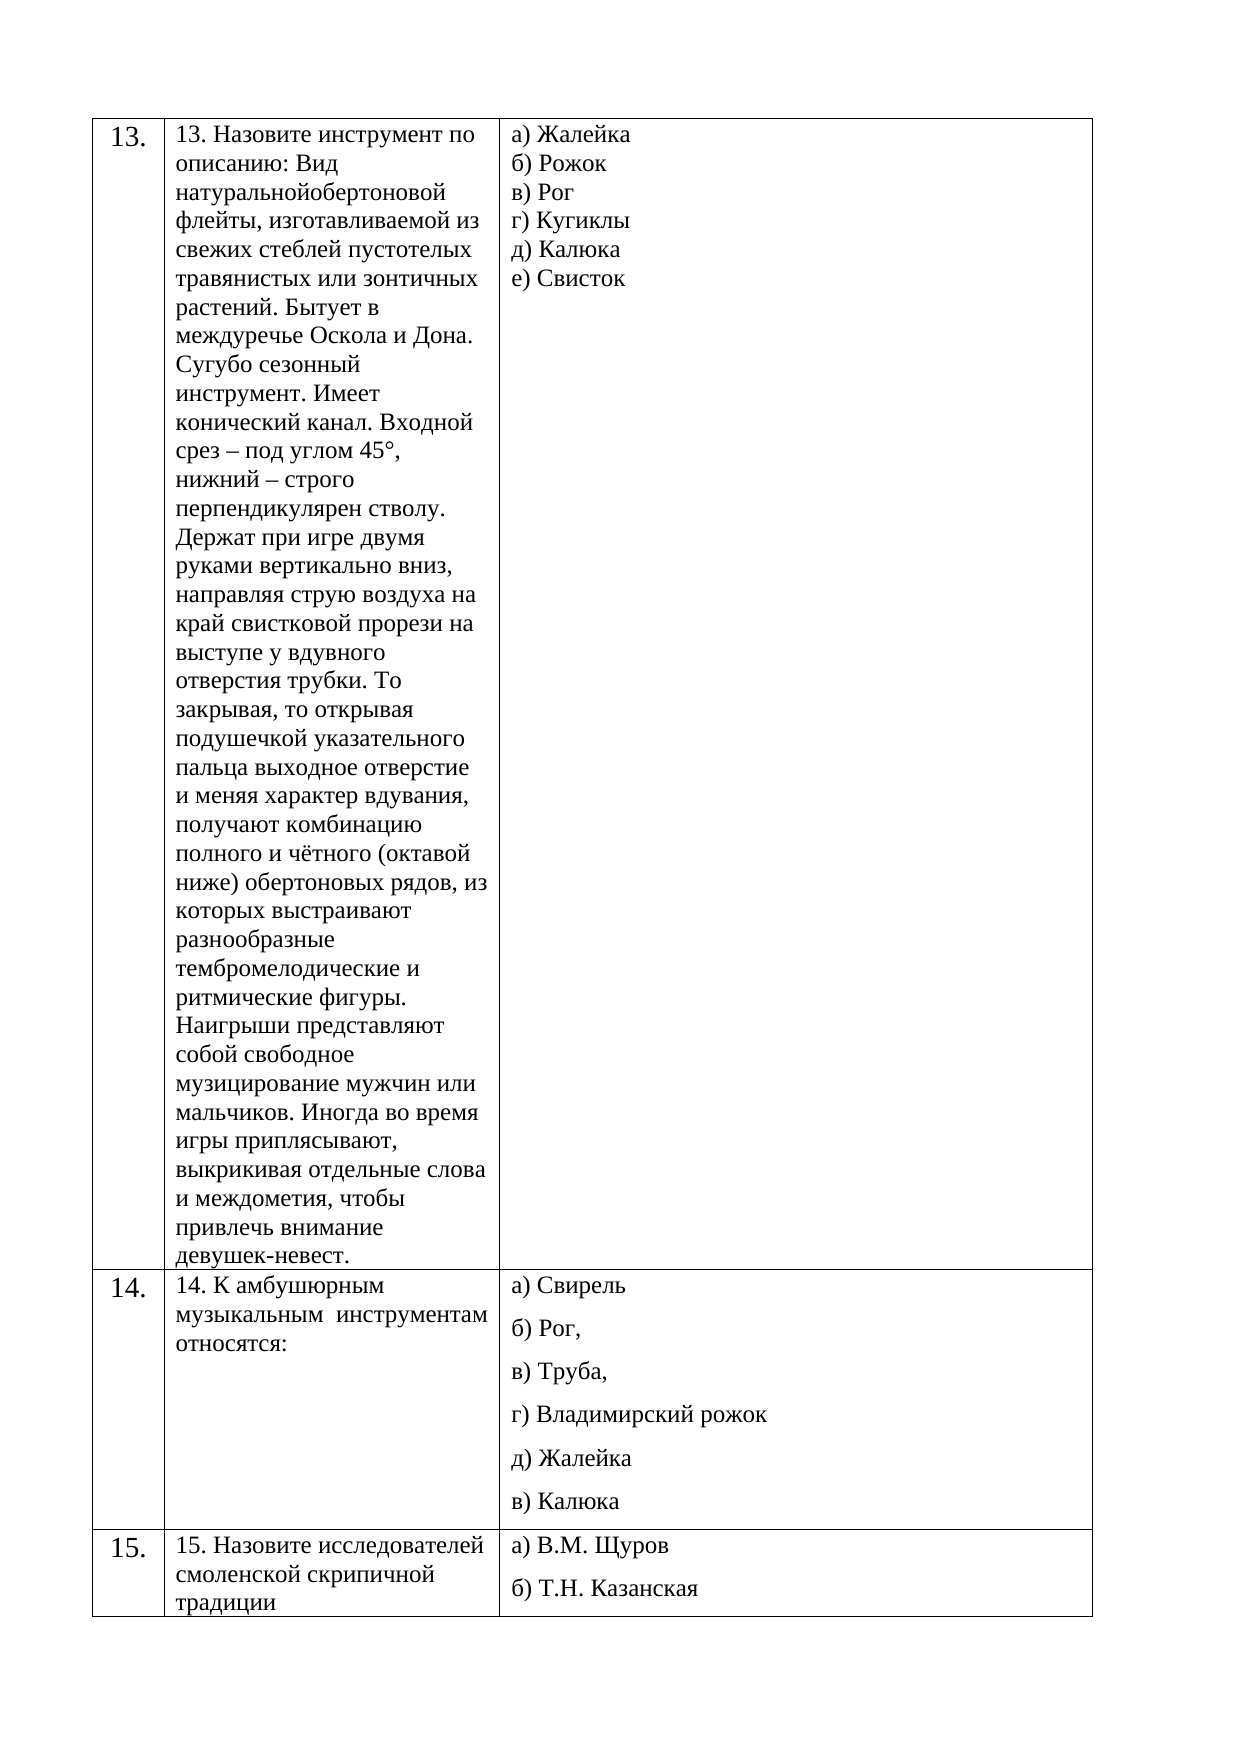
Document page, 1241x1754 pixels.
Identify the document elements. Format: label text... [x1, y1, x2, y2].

table_cell а) Свирель б) Рог, в) Труба, г) Владимирский рожок д) Жалейка в) Калюка [500, 1270, 1092, 1529]
table_cell а) Жалейка б) Рожок в) Рог г) Кугиклы д) Калюка е) Свисток [500, 119, 1092, 1269]
table_cell 15. [93, 1530, 164, 1616]
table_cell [500, 1530, 1092, 1616]
table_cell 14. [93, 1270, 164, 1529]
table_cell 13. Назовите инструмент по описанию: Вид натуральнойобертоновой флейты, изготавливаемой из свежих стеблей пустотелых травянистых или зонтичных растений. Бытует в междуречье Оскола и Дона. Сугубо сезонный инструмент. Имеет конический канал. Входной срез – под углом 45°, нижний – строго перпендикулярен стволу. Держат при игре двумя руками вертикально вниз, направляя струю воздуха на край свистковой прорези на выступе у вдувного отверстия трубки. То закрывая, то открывая подушечкой указательного пальца выходное отверстие и меняя характер вдувания, получают комбинацию полного и чётного (октавой ниже) обертоновых рядов, из которых выстраивают разнообразные тембромелодические и ритмические фигуры. Наигрыши представляют собой свободное музицирование мужчин или мальчиков. Иногда во время игры приплясывают, выкрикивая отдельные слова и междометия, чтобы привлечь внимание девушек-невест. [165, 119, 499, 1269]
table_cell 14. К амбушюрным музыкальным инструментам относятся: [165, 1270, 499, 1529]
table_cell 13. [93, 119, 164, 1269]
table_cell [165, 1530, 499, 1616]
